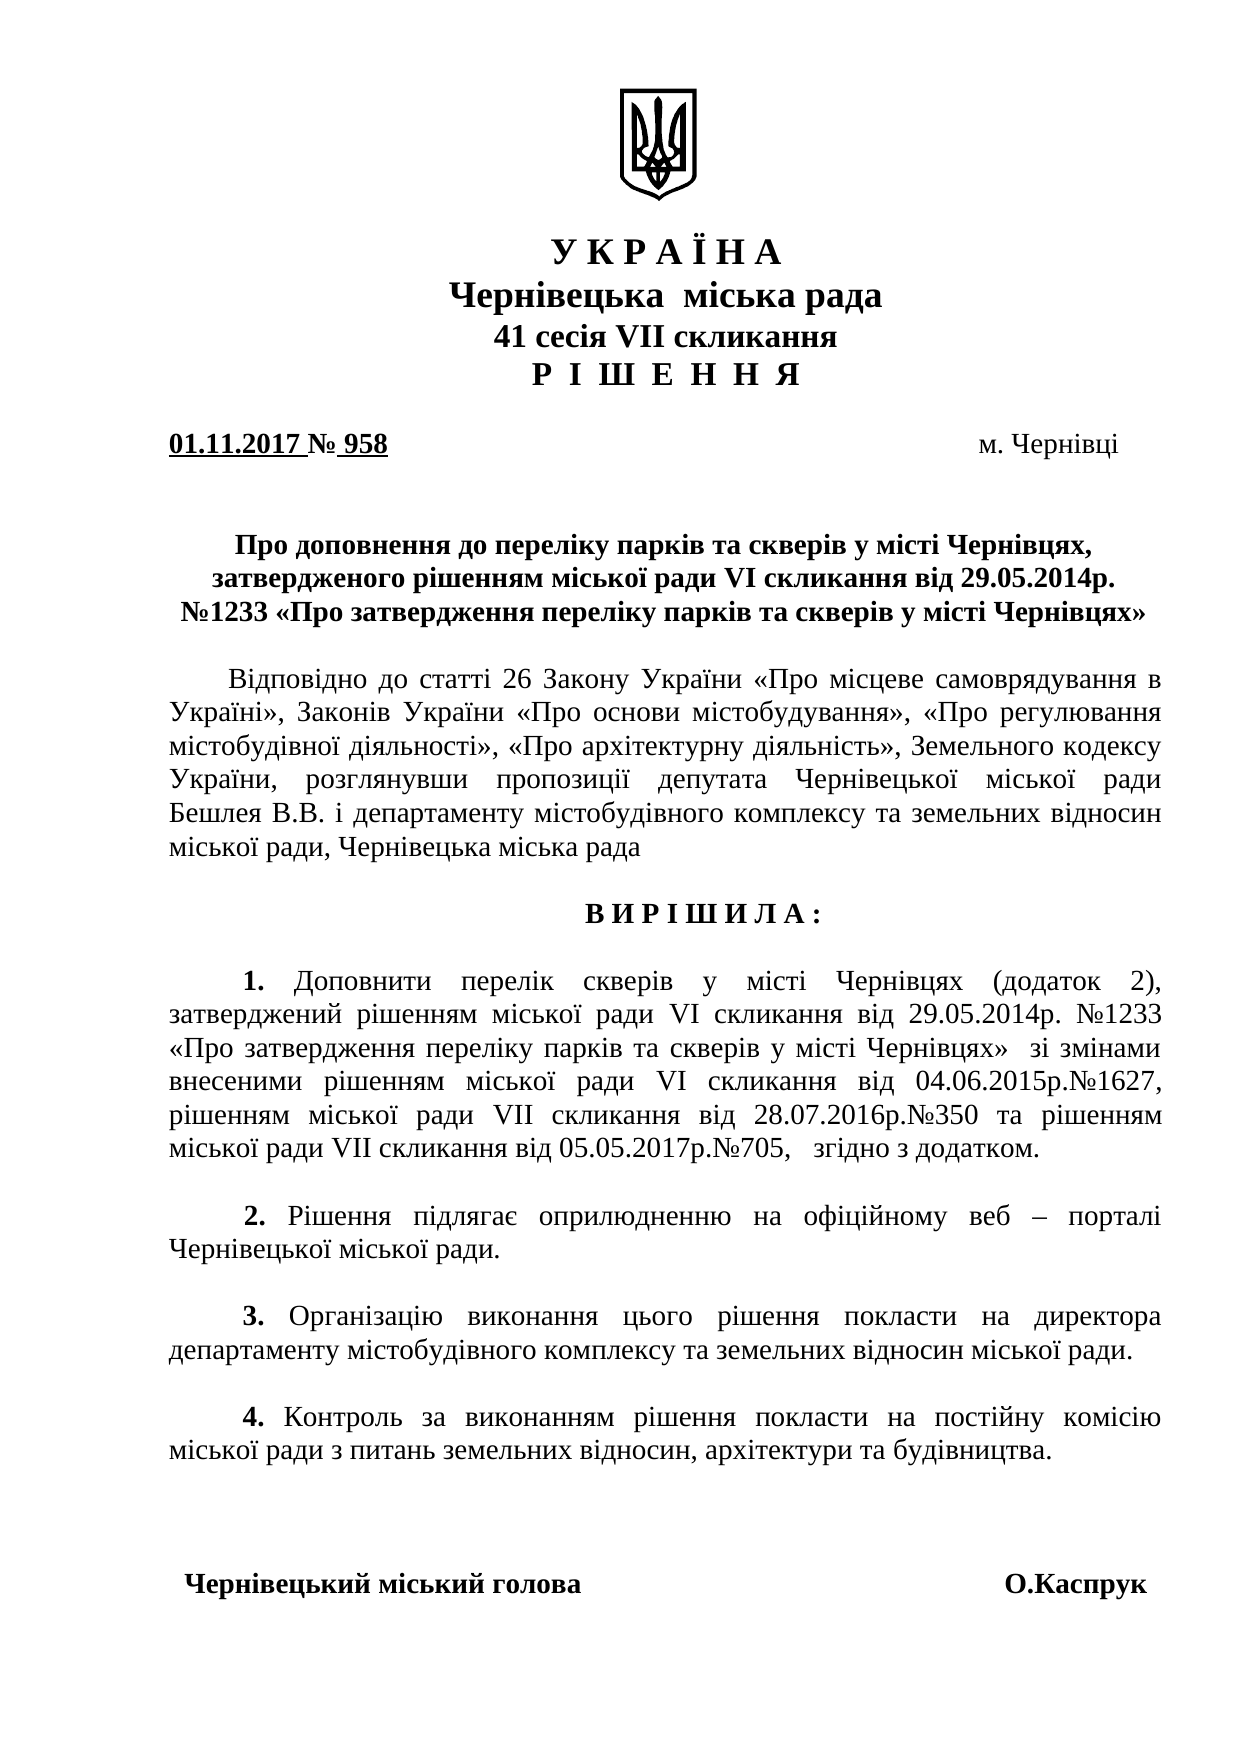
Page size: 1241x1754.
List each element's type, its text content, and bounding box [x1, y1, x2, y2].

text 41 сесія VІІ скликання [169, 316, 1162, 354]
text Чернівецький міський голова О.Каспрук [169, 1567, 1162, 1600]
table_header Про доповнення до переліку парків та скверів у місті Чернівцях, затвердженого рішенням міської ради VI скликання від 29.05.2014р. №1233 «Про затвердження переліку парків та скверів у місті Чернівцях» [169, 527, 1158, 661]
text 2. Рішення підлягає оприлюдненню на офіційному веб – порталі Чернівецької міської ради. [169, 1198, 1162, 1265]
text 4. Контроль за виконанням рішення покласти на постійну комісію міської ради з питань земельних відносин, архітектури та будівництва. [169, 1399, 1162, 1466]
text У К Р А Ї Н А [169, 230, 1162, 273]
text В И Р І Ш И Л А : [169, 896, 1162, 929]
text 01.11.2017 № 958 м. Чернівці [169, 426, 1162, 460]
subtitle Р І Ш Е Н Н Я [169, 354, 1162, 393]
text Відповідно до статті 26 Закону України «Про місцеве самоврядування в Україні», Законів України «Про основи містобудування», «Про регулювання містобудівної діяльності», «Про архітектурну діяльність», Земельного кодексу України, розглянувши пропозиції депутата Чернівецької міської ради Бешлея В.В. і департаменту містобудівного комплексу та земельних відносин міської ради, Чернівецька міська рада [169, 661, 1162, 862]
text 3. Організацію виконання цього рішення покласти на директора департаменту містобудівного комплексу та земельних відносин міської ради. [169, 1298, 1162, 1365]
text Чернівецька міська рада [169, 273, 1162, 316]
text 1. Доповнити перелік скверів у місті Чернівцях (додаток 2), затверджений рішенням міської ради VI скликання від 29.05.2014р. №1233 «Про затвердження переліку парків та скверів у місті Чернівцях» зі змінами внесеними рішенням міської ради VI скликання від 04.06.2015р.№1627, рішенням міської ради VIІ скликання від 28.07.2016р.№350 та рішенням міської ради VIІ скликання від 05.05.2017р.№705, згідно з додатком. [169, 963, 1162, 1164]
